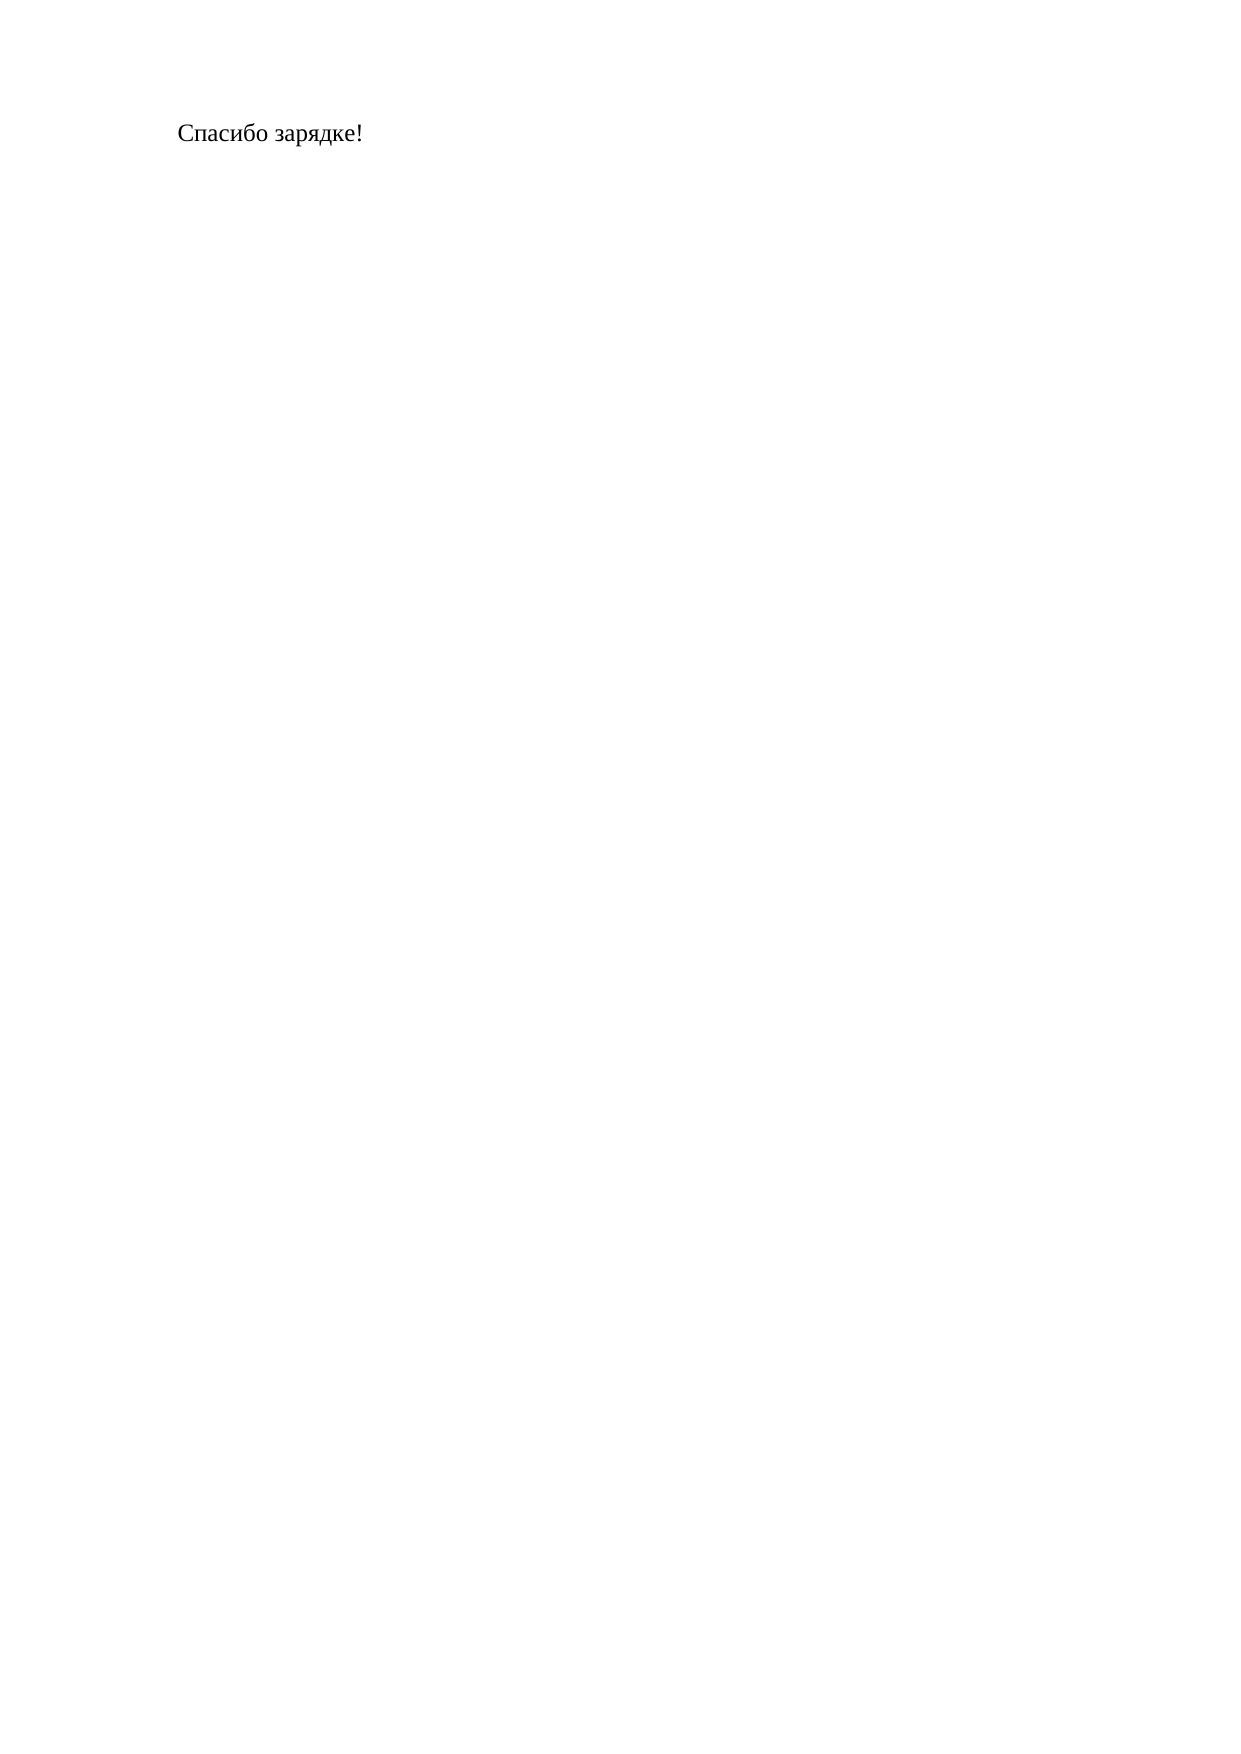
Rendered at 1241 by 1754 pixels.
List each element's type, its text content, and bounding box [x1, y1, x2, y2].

text Спасибо зарядке! [177, 118, 1152, 147]
